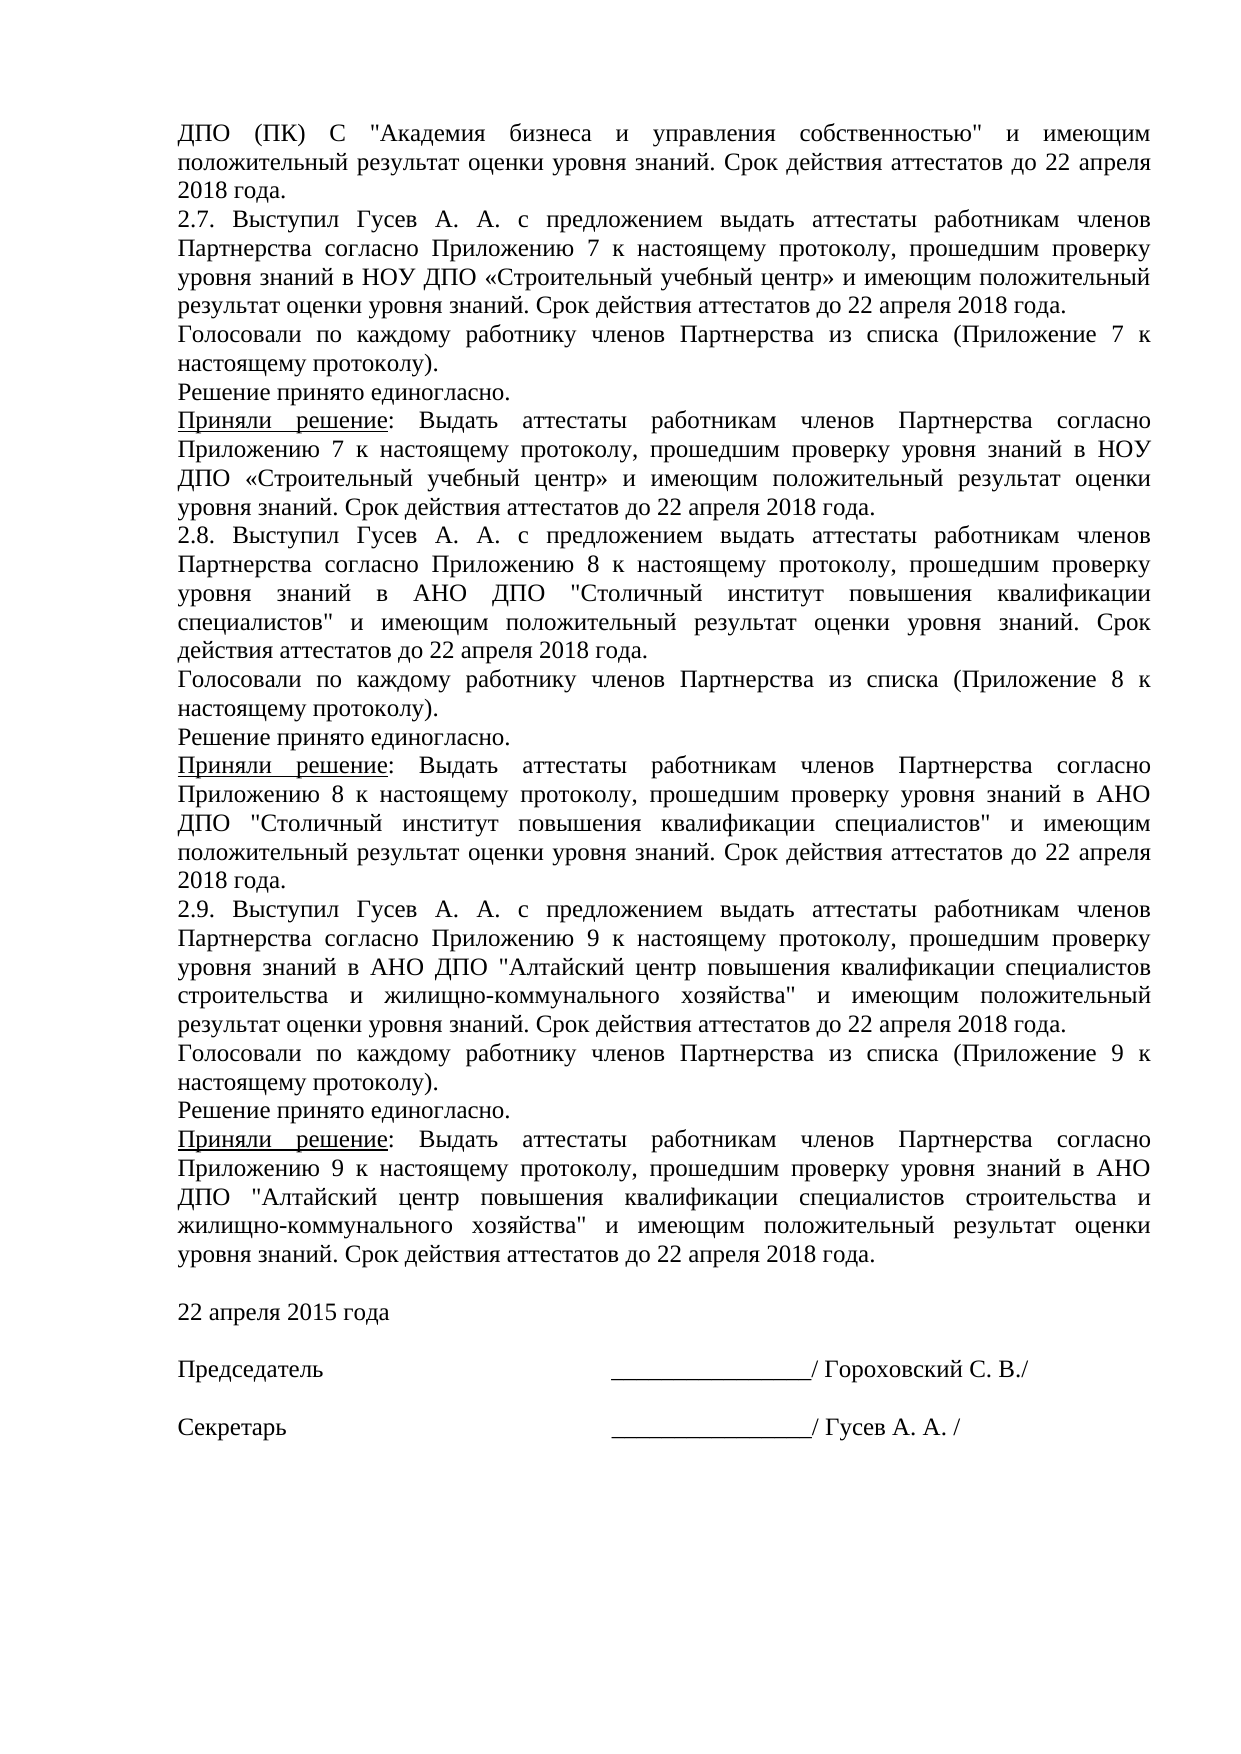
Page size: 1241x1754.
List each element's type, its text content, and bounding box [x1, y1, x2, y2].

text Решение принято единогласно. [177, 1096, 1152, 1124]
text Решение принято единогласно. [177, 377, 1152, 406]
text 22 апреля 2015 года [177, 1297, 1152, 1326]
text 2.9. Выступил Гусев А. А. с предложением выдать аттестаты работникам членов Партнерства согласно Приложению 9 к настоящему протоколу, прошедшим проверку уровня знаний в АНО ДПО "Алтайский центр повышения квалификации специалистов строительства и жилищно-коммунального хозяйства" и имеющим положительный результат оценки уровня знаний. Срок действия аттестатов до 22 апреля 2018 года. [177, 894, 1152, 1038]
text Решение принято единогласно. [177, 722, 1152, 751]
text 2.8. Выступил Гусев А. А. с предложением выдать аттестаты работникам членов Партнерства согласно Приложению 8 к настоящему протоколу, прошедшим проверку уровня знаний в АНО ДПО "Столичный институт повышения квалификации специалистов" и имеющим положительный результат оценки уровня знаний. Срок действия аттестатов до 22 апреля 2018 года. [177, 521, 1152, 664]
text Голосовали по каждому работнику членов Партнерства из списка (Приложение 7 к настоящему протоколу). [177, 319, 1152, 377]
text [177, 118, 1152, 204]
text Секретарь ________________/ Гусев А. А. / [177, 1412, 1152, 1441]
text Голосовали по каждому работнику членов Партнерства из списка (Приложение 9 к настоящему протоколу). [177, 1038, 1152, 1096]
text Председатель ________________/ Гороховский С. В. / [177, 1354, 1152, 1383]
text Приняли решение: Выдать аттестаты работникам членов Партнерства согласно Приложению 8 к настоящему протоколу, прошедшим проверку уровня знаний в АНО ДПО "Столичный институт повышения квалификации специалистов" и имеющим положительный результат оценки уровня знаний. Срок действия аттестатов до 22 апреля 2018 года. [177, 751, 1152, 894]
text Голосовали по каждому работнику членов Партнерства из списка (Приложение 8 к настоящему протоколу). [177, 664, 1152, 722]
text Приняли решение: Выдать аттестаты работникам членов Партнерства согласно Приложению 7 к настоящему протоколу, прошедшим проверку уровня знаний в НОУ ДПО «Строительный учебный центр» и имеющим положительный результат оценки уровня знаний. Срок действия аттестатов до 22 апреля 2018 года. [177, 406, 1152, 521]
text 2.7. Выступил Гусев А. А. с предложением выдать аттестаты работникам членов Партнерства согласно Приложению 7 к настоящему протоколу, прошедшим проверку уровня знаний в НОУ ДПО «Строительный учебный центр» и имеющим положительный результат оценки уровня знаний. Срок действия аттестатов до 22 апреля 2018 года. [177, 204, 1152, 319]
text Приняли решение: Выдать аттестаты работникам членов Партнерства согласно Приложению 9 к настоящему протоколу, прошедшим проверку уровня знаний в АНО ДПО "Алтайский центр повышения квалификации специалистов строительства и жилищно-коммунального хозяйства" и имеющим положительный результат оценки уровня знаний. Срок действия аттестатов до 22 апреля 2018 года. [177, 1124, 1152, 1268]
